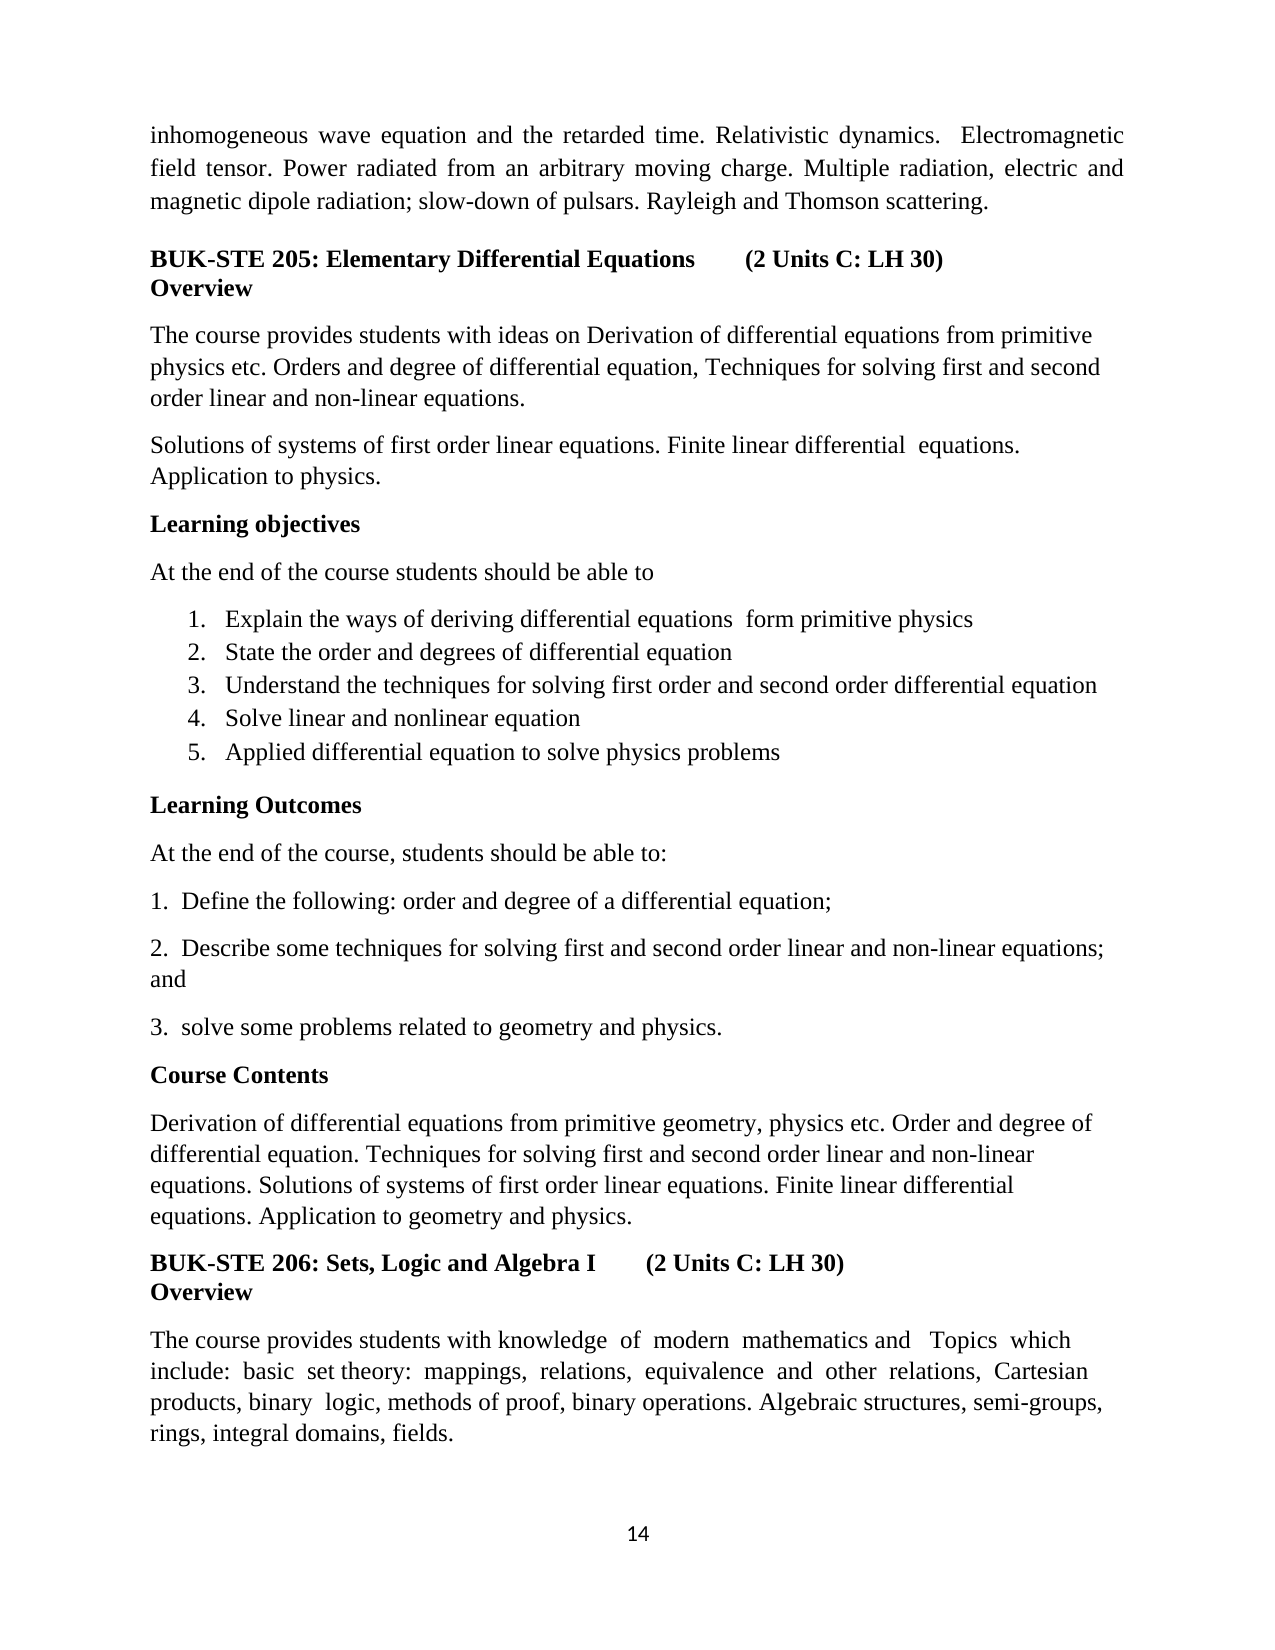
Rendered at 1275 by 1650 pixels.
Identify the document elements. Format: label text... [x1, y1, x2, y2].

list State the order and degrees of differential equation [187, 637, 1125, 666]
text The course provides students with ideas on Derivation of differential equations from primitive physics etc. Orders and degree of differential equation, Techniques for solving first and second order linear and non-linear equations. [150, 321, 1125, 411]
text Overview [150, 1277, 1125, 1306]
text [150, 120, 1125, 215]
text BUK-STE 205: Elementary Differential Equations (2 Units C: LH 30) [150, 244, 1125, 273]
text Learning Outcomes [150, 790, 1125, 819]
text 1. Define the following: order and degree of a differential equation; [150, 886, 1125, 914]
text Derivation of differential equations from primitive geometry, physics etc. Order and degree of differential equation. Techniques for solving first and second order linear and non-linear equations. Solutions of systems of first order linear equations. Finite linear differential equations. Application to geometry and physics. [150, 1108, 1125, 1229]
list Applied differential equation to solve physics problems [187, 737, 1125, 765]
text Overview [150, 273, 1125, 302]
text Solutions of systems of first order linear equations. Finite linear differential equations. Application to physics. [150, 430, 1125, 490]
text 3. solve some problems related to geometry and physics. [150, 1012, 1125, 1041]
text The course provides students with knowledge of modern mathematics and Topics which include: basic set theory: mappings, relations, equivalence and other relations, Cartesian products, binary logic, methods of proof, binary operations. Algebraic structures, semi-groups, rings, integral domains, fields. [150, 1325, 1125, 1447]
text At the end of the course students should be able to [150, 557, 1125, 586]
list Explain the ways of deriving differential equations form primitive physics [187, 604, 1125, 633]
list Solve linear and nonlinear equation [187, 703, 1125, 732]
text 2. Describe some techniques for solving first and second order linear and non-linear equations; and [150, 933, 1125, 993]
text Course Contents [150, 1060, 1125, 1089]
list Understand the techniques for solving first order and second order differential equation [187, 671, 1125, 699]
text BUK-STE 206: Sets, Logic and Algebra I (2 Units C: LH 30) [150, 1248, 1125, 1277]
text At the end of the course, students should be able to: [150, 838, 1125, 867]
text Learning objectives [150, 509, 1125, 538]
